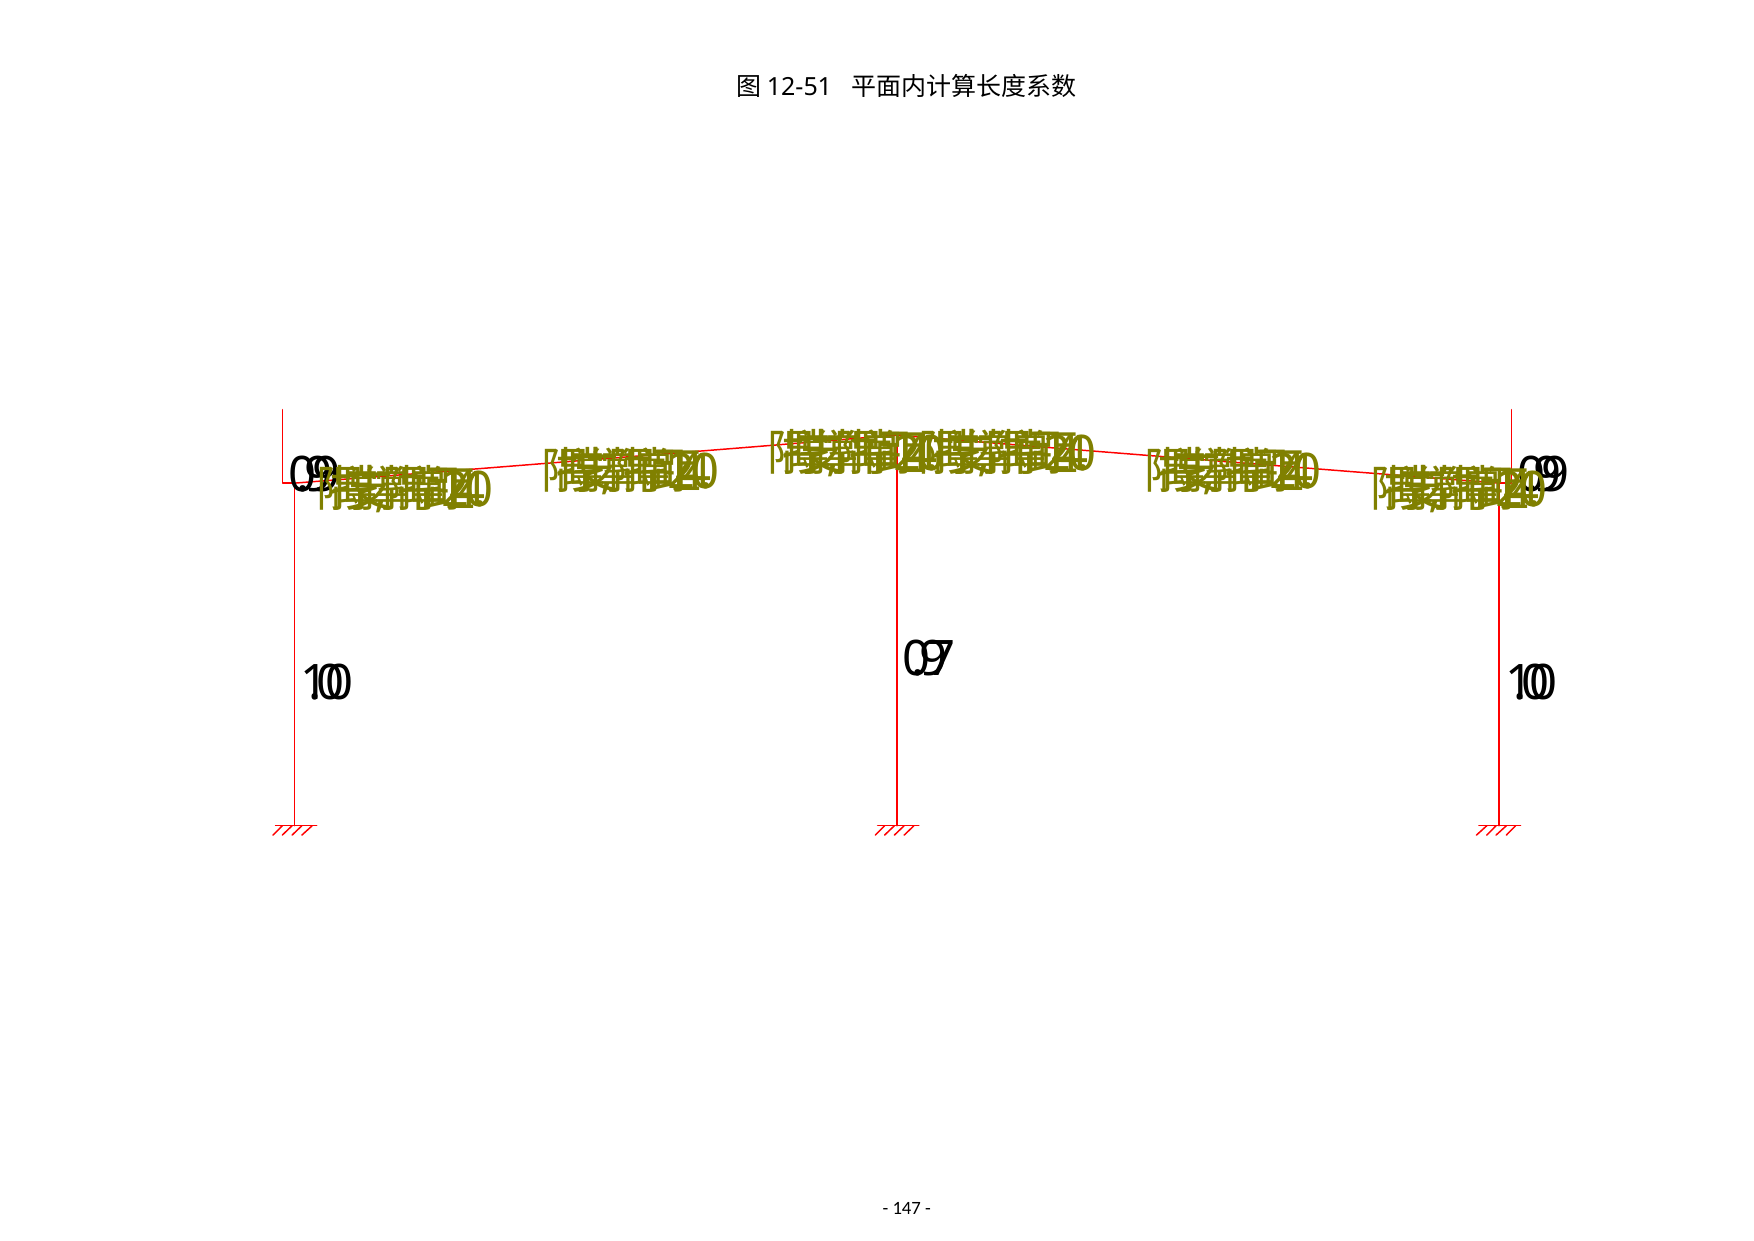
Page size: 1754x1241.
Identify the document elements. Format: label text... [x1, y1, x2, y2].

text 图12-51 平面内计算长度系数 [148, 61, 1665, 108]
